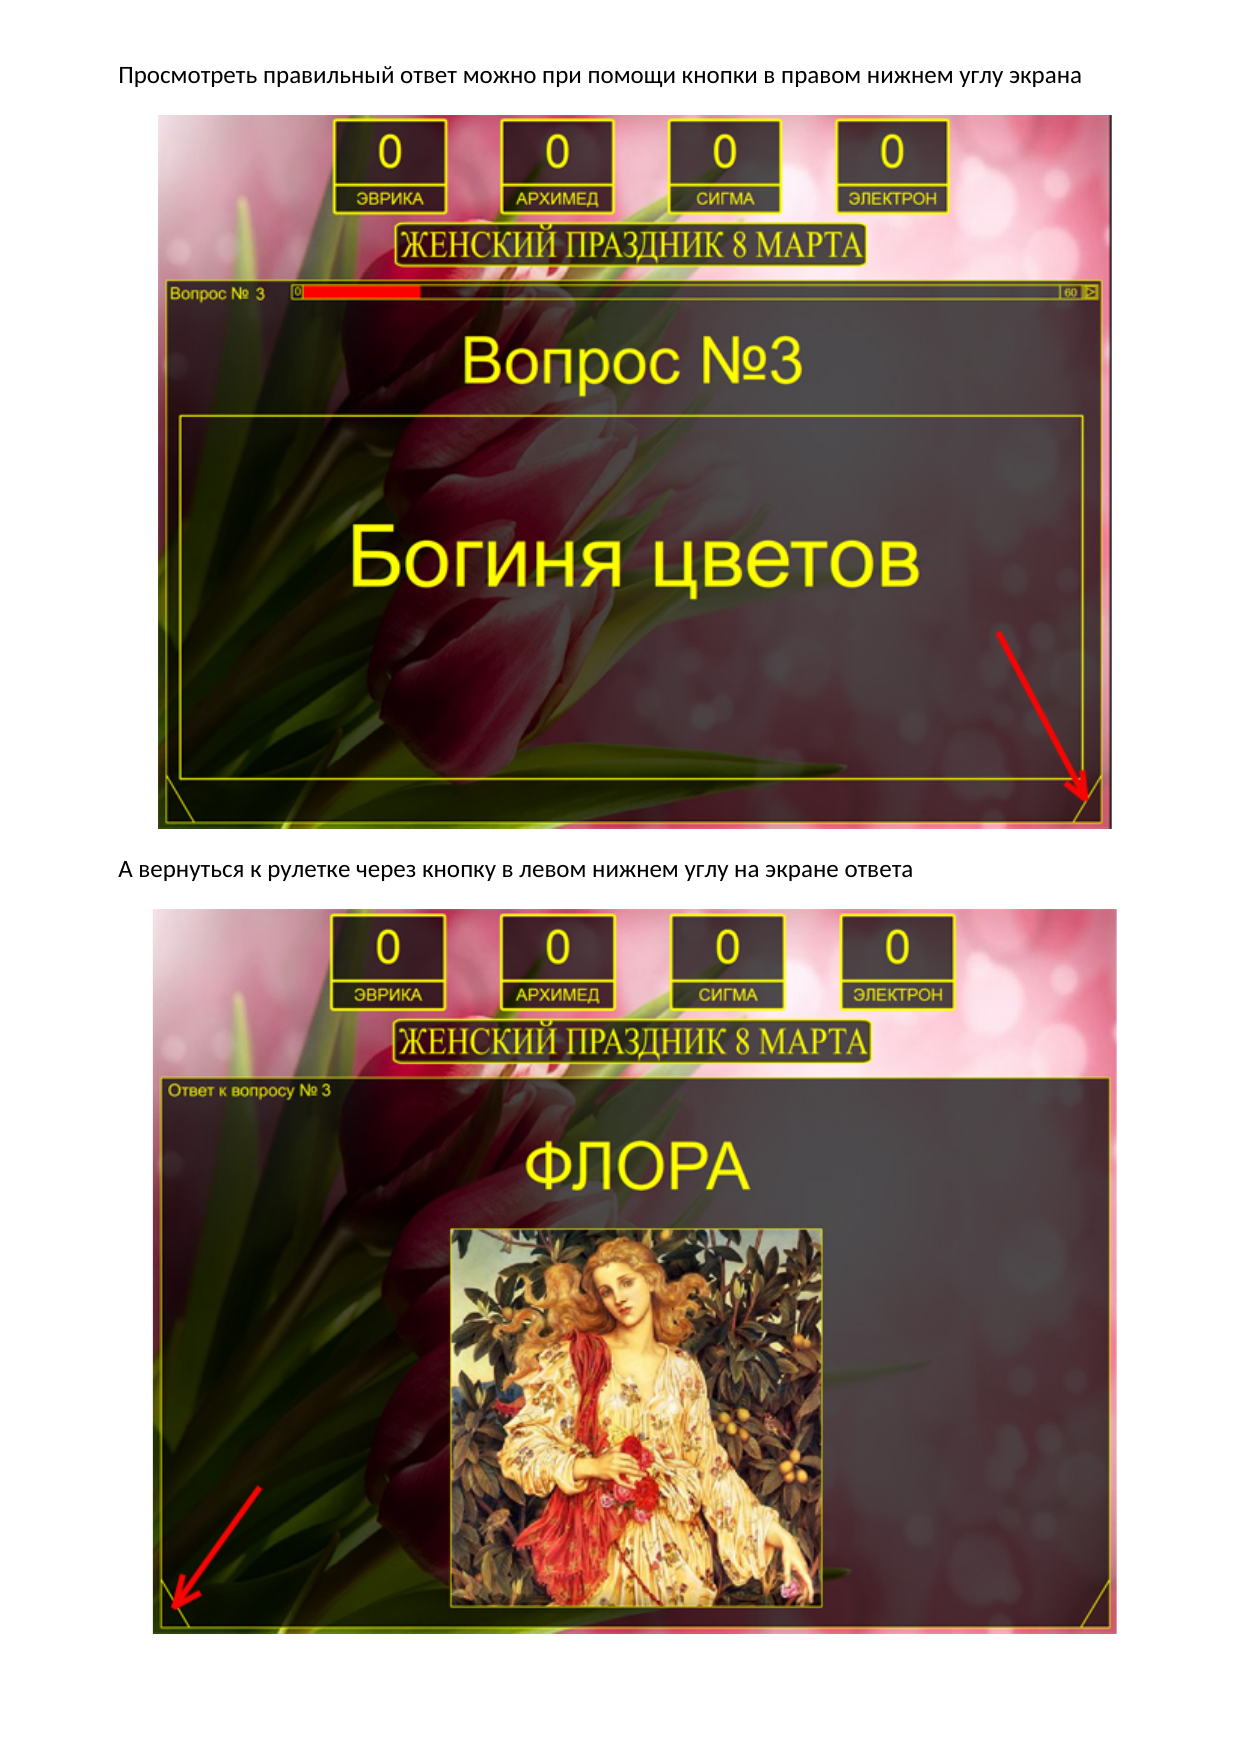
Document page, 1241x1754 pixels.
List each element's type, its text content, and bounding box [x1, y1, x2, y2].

picture [152, 909, 1117, 1634]
picture [158, 115, 1112, 829]
text Просмотреть правильный ответ можно при помощи кнопки в правом нижнем углу экрана [118, 59, 1152, 89]
text А вернуться к рулетке через кнопку в левом нижнем углу на экране ответа [118, 853, 1152, 884]
